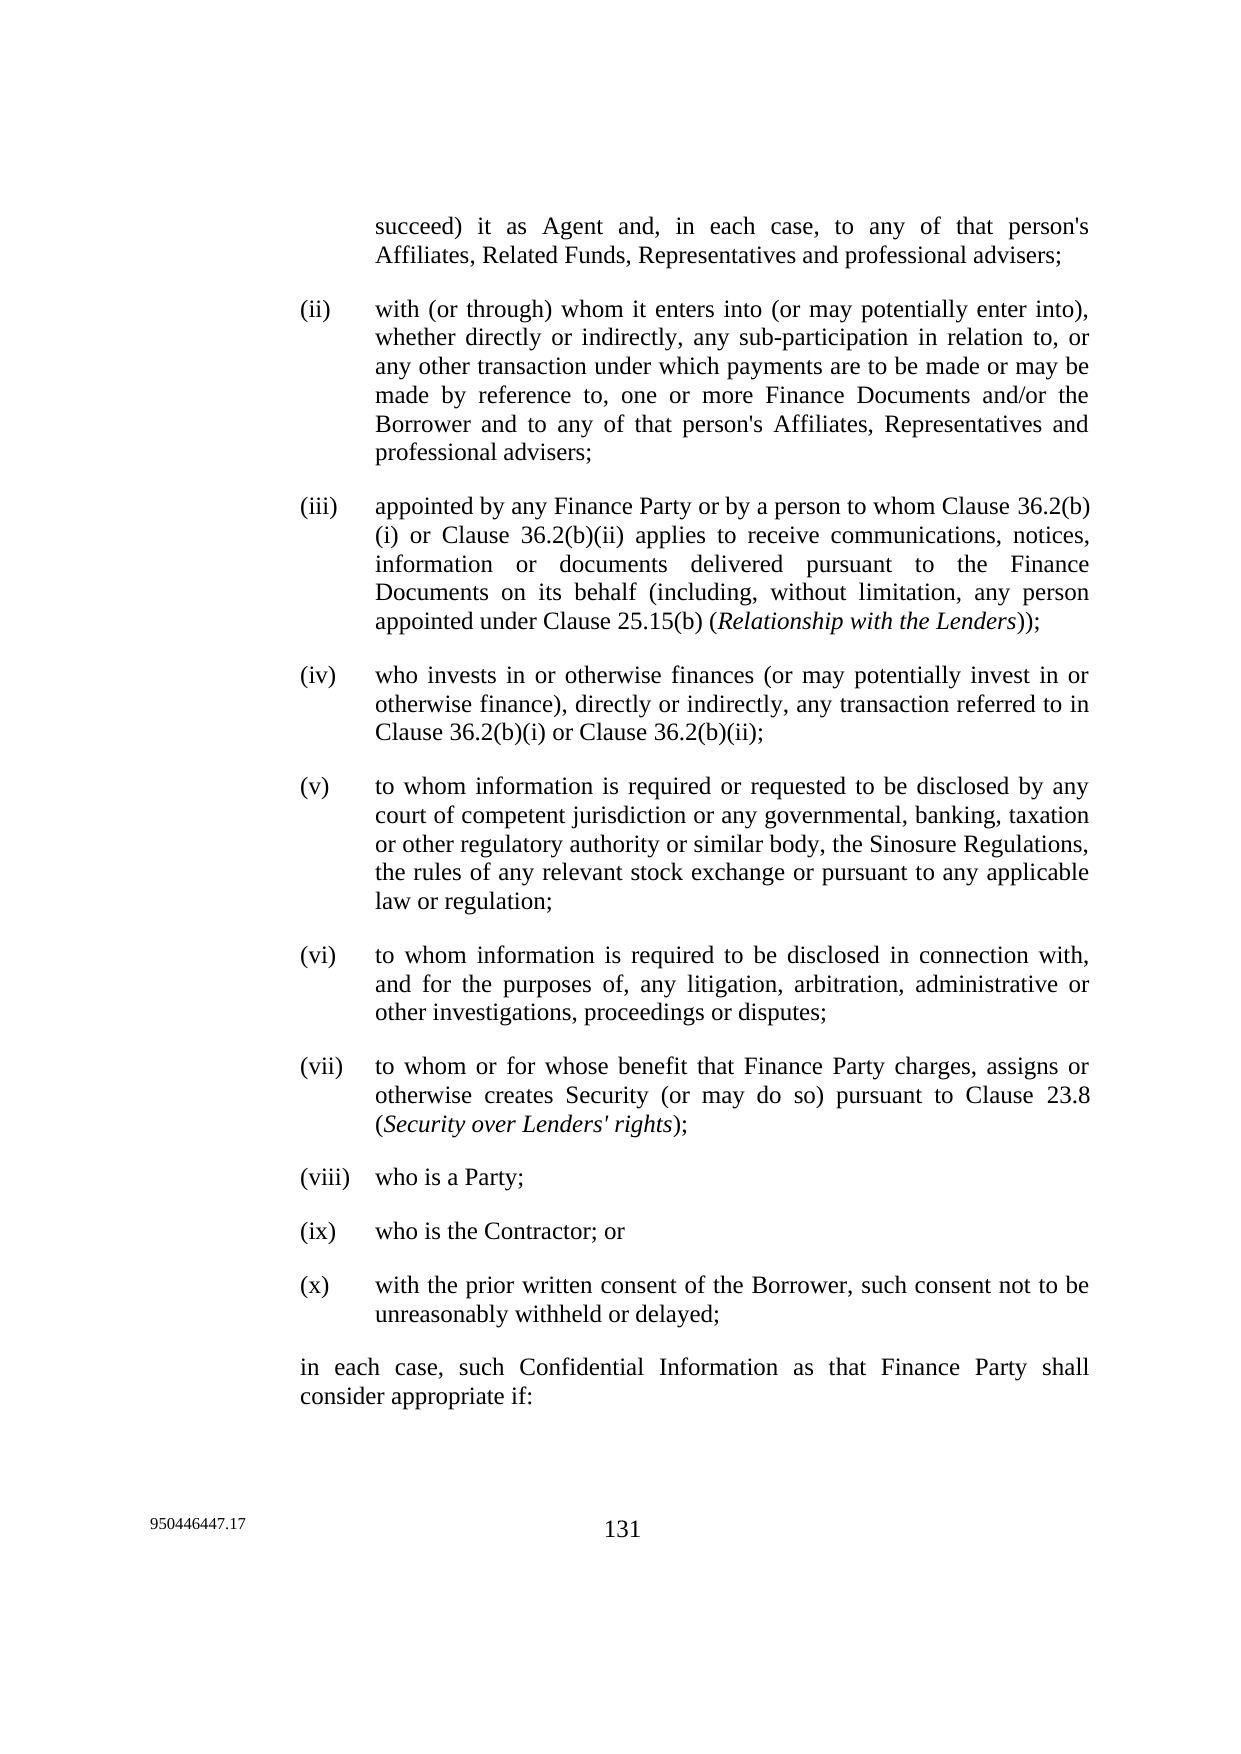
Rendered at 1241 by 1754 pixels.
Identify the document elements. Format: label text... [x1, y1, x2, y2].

text to whom information is required to be disclosed in connection with, and for the purposes of, any litigation, arbitration, administrative or other investigations, proceedings or disputes; [300, 940, 1090, 1026]
text who is a Party; [300, 1162, 1090, 1191]
text in each case, such Confidential Information as that Finance Party shall consider appropriate if: [300, 1352, 1090, 1410]
text to whom information is required or requested to be disclosed by any court of competent jurisdiction or any governmental, banking, taxation or other regulatory authority or similar body, the Sinosure Regulations, the rules of any relevant stock exchange or pursuant to any applicable law or regulation; [300, 771, 1090, 915]
text with the prior written consent of the Borrower, such consent not to be unreasonably withheld or delayed; [300, 1270, 1090, 1327]
text to whom or for whose benefit that Finance Party charges, assigns or otherwise creates Security (or may do so) pursuant to Clause 23.8 (Security over Lenders' rights); [300, 1051, 1090, 1137]
text who is the Contractor; or [300, 1216, 1090, 1245]
text with (or through) whom it enters into (or may potentially enter into), whether directly or indirectly, any sub-participation in relation to, or any other transaction under which payments are to be made or may be made by reference to, one or more Finance Documents and/or the Borrower and to any of that person's Affiliates, Representatives and professional advisers; [300, 294, 1090, 466]
text appointed by any Finance Party or by a person to whom Clause 36.2(b)(i) or Clause 36.2(b)(ii) applies to receive communications, notices, information or documents delivered pursuant to the Finance Documents on its behalf (including, without limitation, any person appointed under Clause 25.15(b) (Relationship with the Lenders)); [300, 491, 1090, 635]
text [300, 211, 1090, 269]
text who invests in or otherwise finances (or may potentially invest in or otherwise finance), directly or indirectly, any transaction referred to in Clause 36.2(b)(i) or Clause 36.2(b)(ii); [300, 660, 1090, 746]
